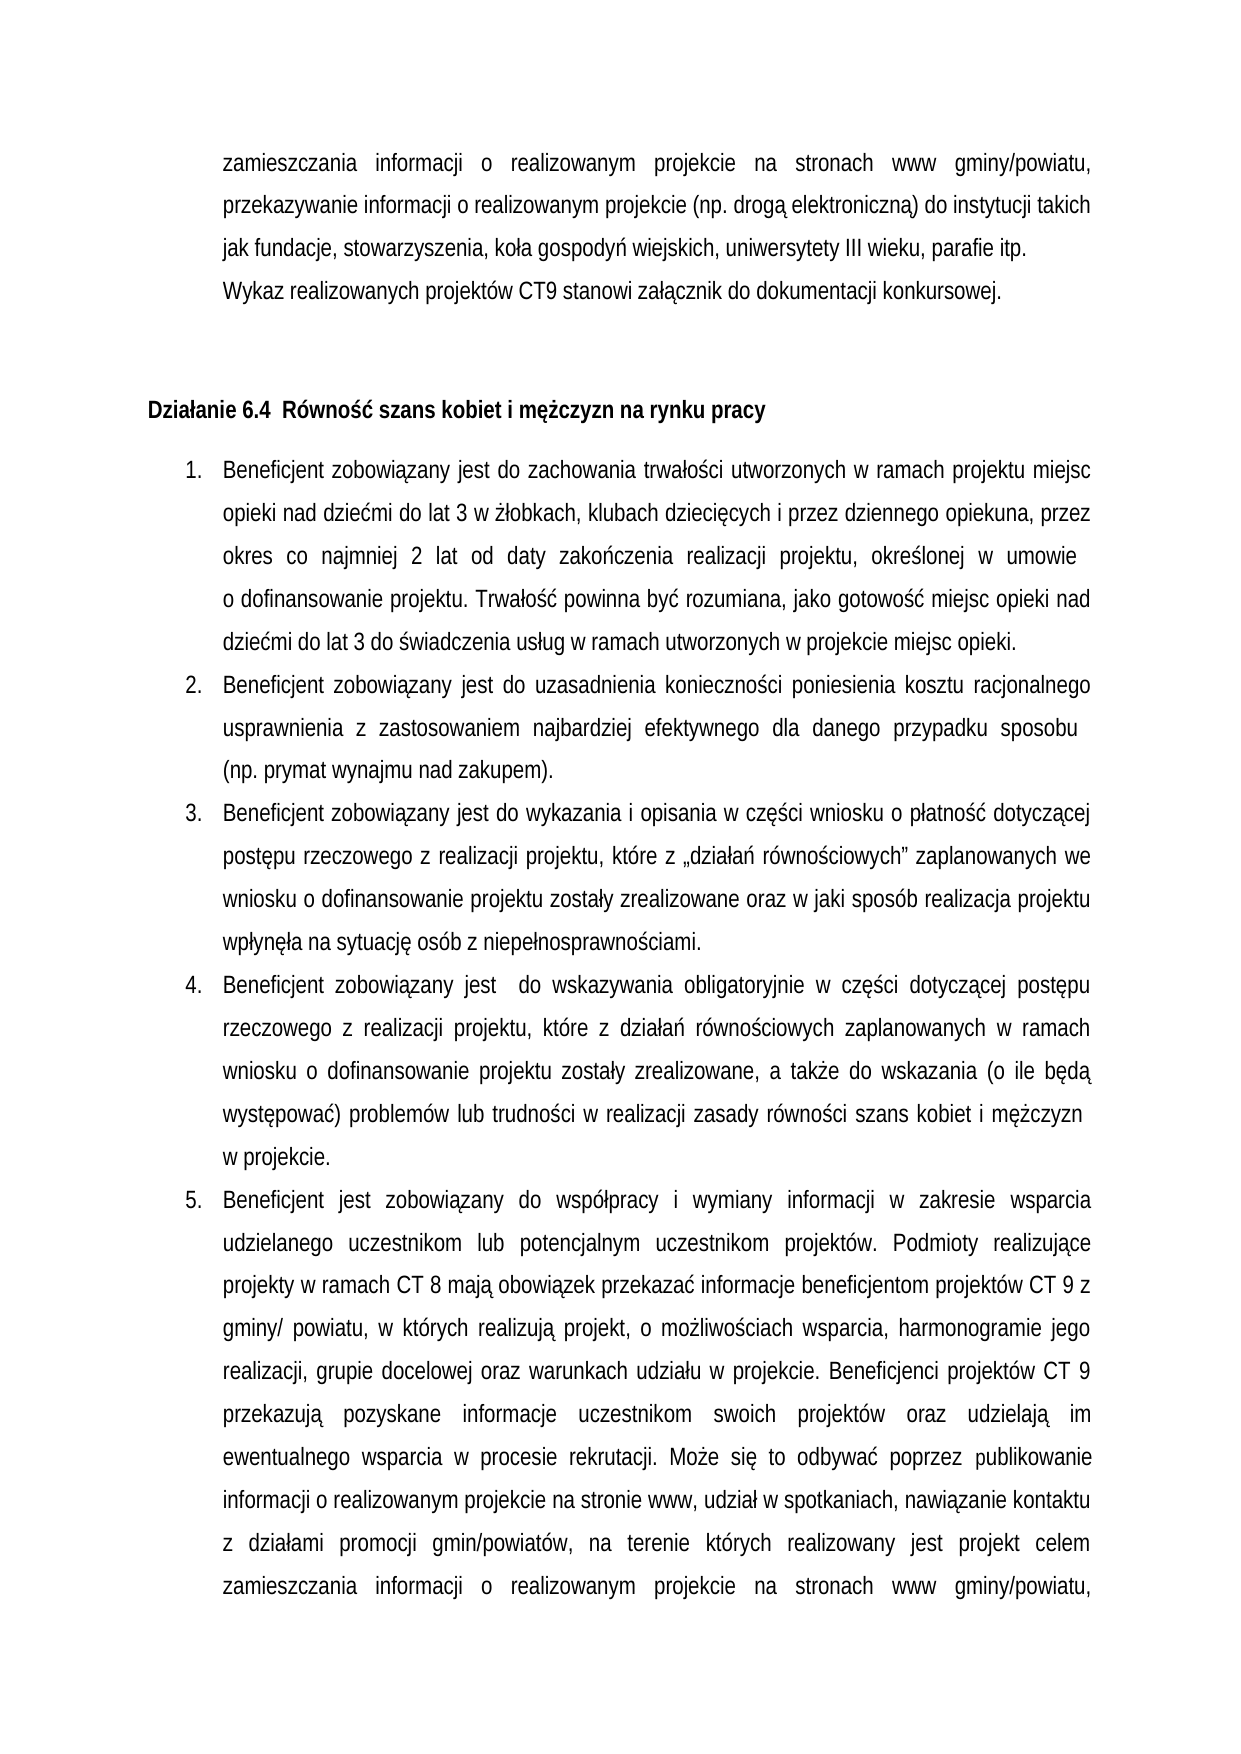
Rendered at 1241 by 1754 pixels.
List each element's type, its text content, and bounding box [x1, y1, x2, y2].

list Beneficjent zobowiązany jest do wskazywania obligatoryjnie w części dotyczącej postępu rzeczowego z realizacji projektu, które z działań równościowych zaplanowanych w ramach wniosku o dofinansowanie projektu zostały zrealizowane, a także do wskazania (o ile będą występować) problemów lub trudności w realizacji zasady równości szans kobiet i mężczyzn w projekcie. [185, 970, 1093, 1170]
text Działanie 6.4 Równość szans kobiet i mężczyzn na rynku pracy [148, 396, 1093, 424]
list Beneficjent zobowiązany jest do uzasadnienia konieczności poniesienia kosztu racjonalnego usprawnienia z zastosowaniem najbardziej efektywnego dla danego przypadku sposobu (np. prymat wynajmu nad zakupem). [185, 670, 1093, 784]
list Beneficjent zobowiązany jest do zachowania trwałości utworzonych w ramach projektu miejsc opieki nad dziećmi do lat 3 w żłobkach, klubach dziecięcych i przez dziennego opiekuna, przez okres co najmniej 2 lat od daty zakończenia realizacji projektu, określonej w umowie o dofinansowanie projektu. Trwałość powinna być rozumiana, jako gotowość miejsc opieki nad dziećmi do lat 3 do świadczenia usług w ramach utworzonych w projekcie miejsc opieki. [185, 455, 1093, 655]
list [185, 1185, 1093, 1599]
list Beneficjent zobowiązany jest do wykazania i opisania w części wniosku o płatność dotyczącej postępu rzeczowego z realizacji projektu, które z „działań równościowych” zaplanowanych we wniosku o dofinansowanie projektu zostały zrealizowane oraz w jaki sposób realizacja projektu wpłynęła na sytuację osób z niepełnosprawnościami. [185, 798, 1093, 956]
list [185, 148, 1093, 262]
list Wykaz realizowanych projektów CT9 stanowi załącznik do dokumentacji konkursowej. [223, 276, 1093, 305]
